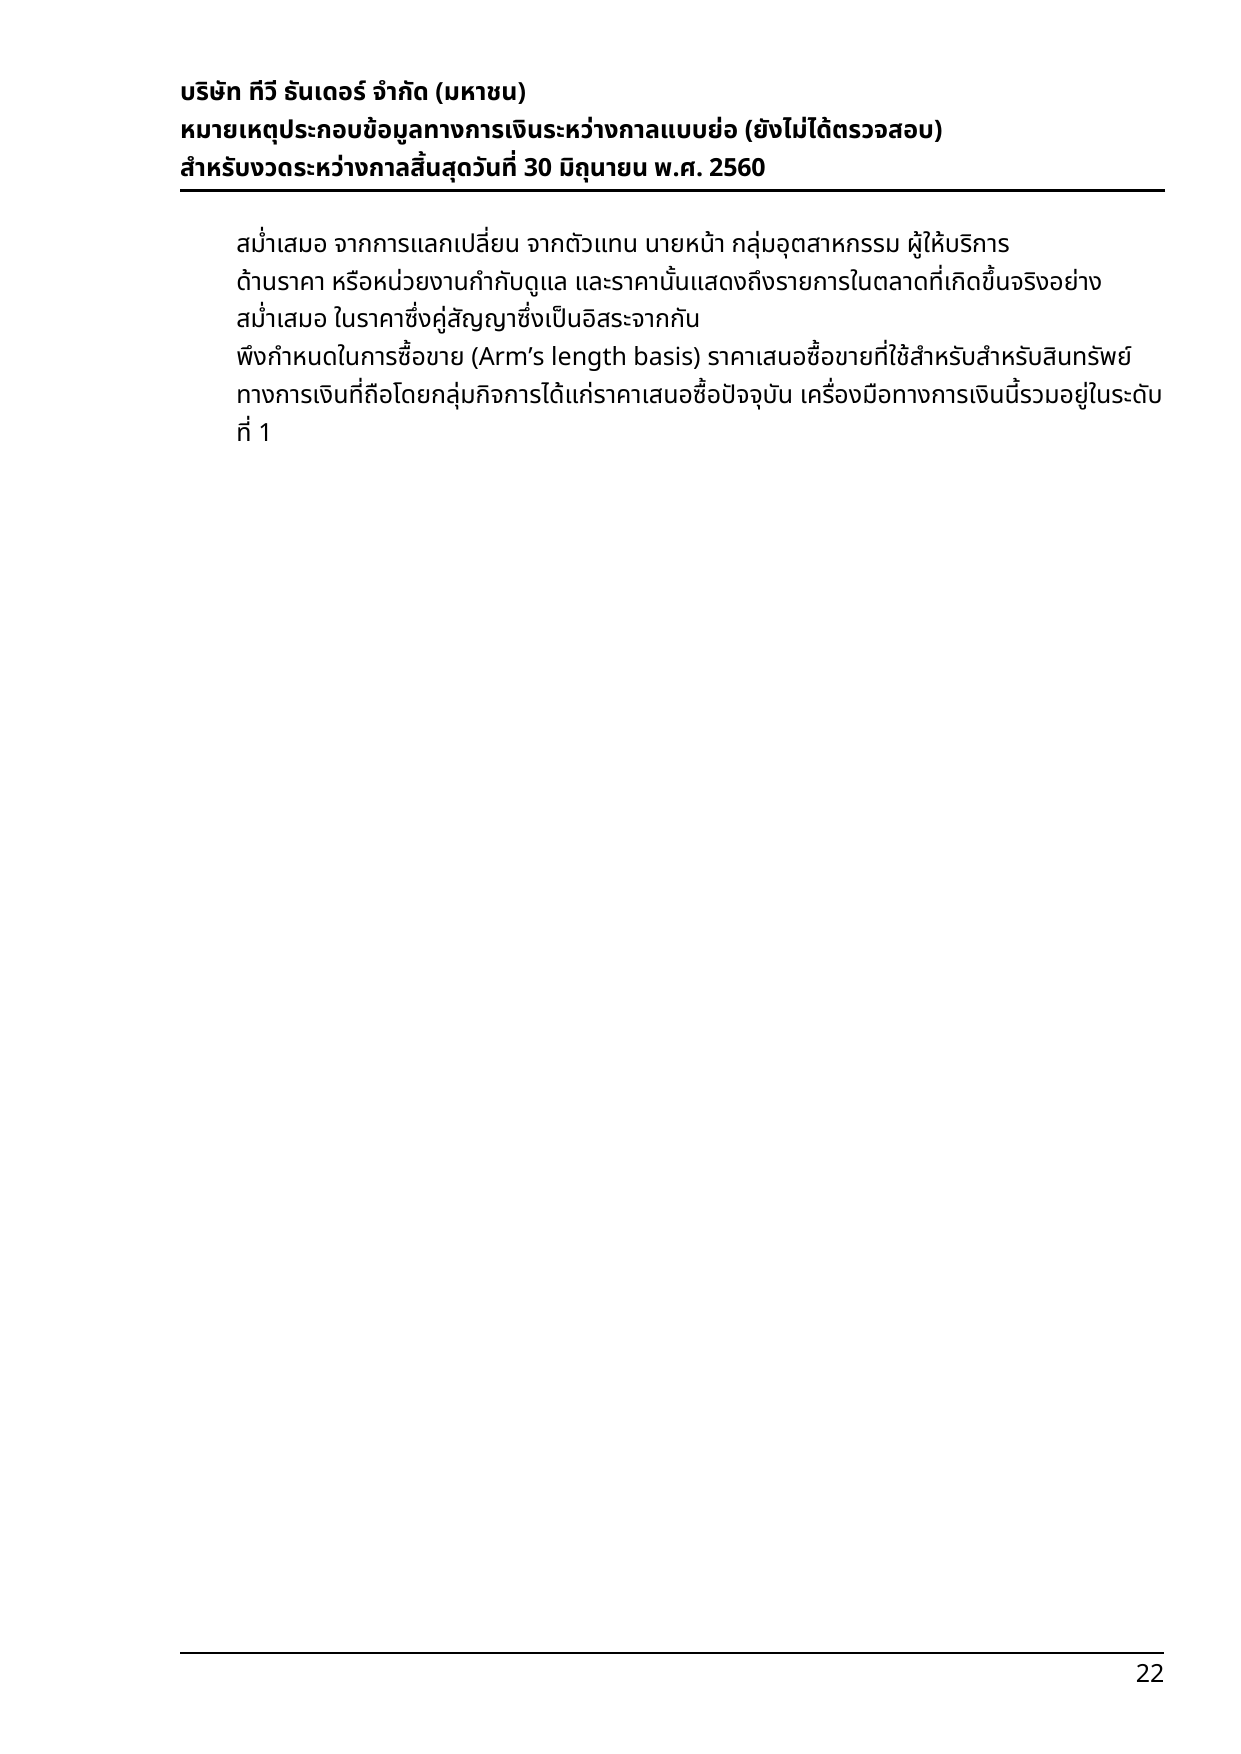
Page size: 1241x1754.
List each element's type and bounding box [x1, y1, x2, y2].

text [236, 226, 1165, 453]
